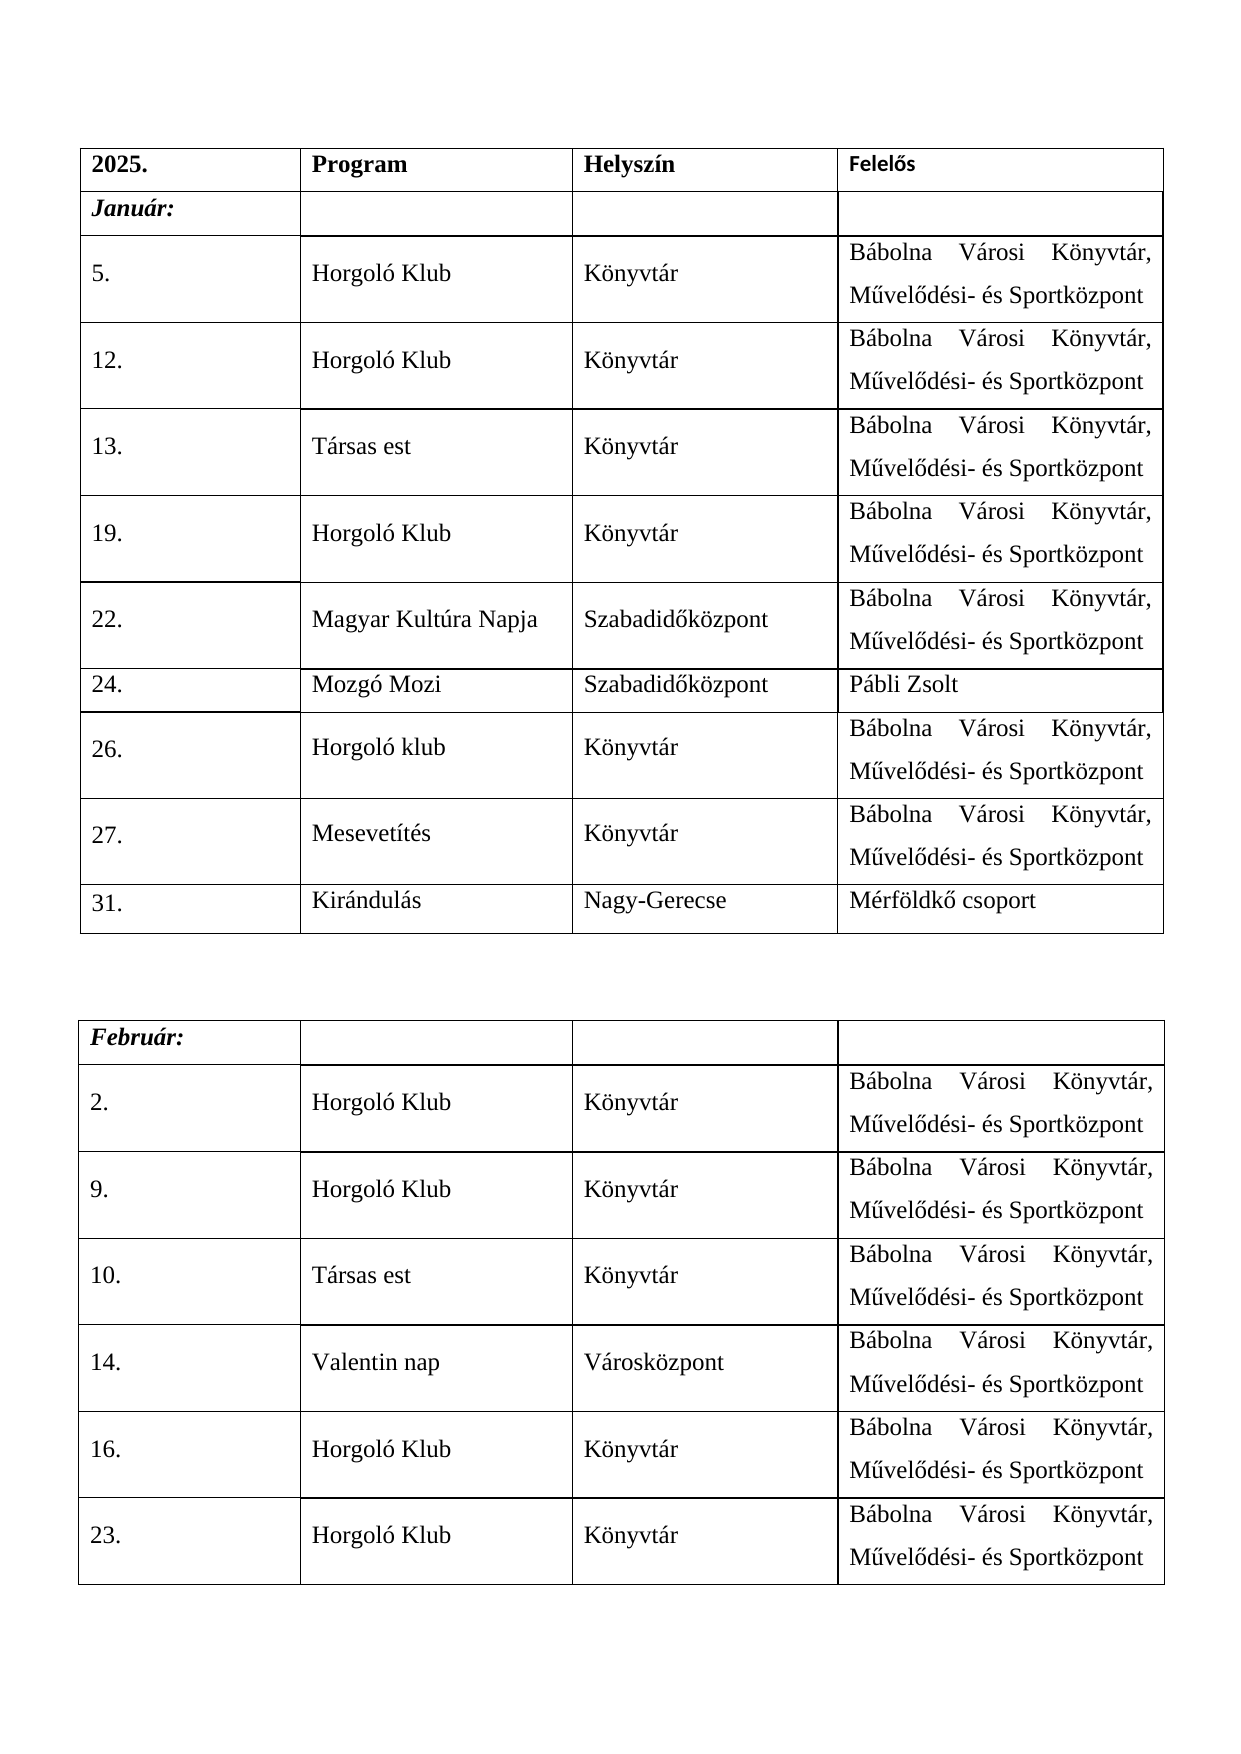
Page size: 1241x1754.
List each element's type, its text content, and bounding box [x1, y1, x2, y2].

table_cell Mesevetítés [301, 799, 572, 884]
table_cell Horgoló Klub [301, 237, 572, 322]
table_cell Könyvtár [573, 1499, 837, 1584]
table_cell Társas est [301, 1239, 572, 1324]
table_cell Horgoló klub [301, 713, 572, 798]
table_cell Magyar Kultúra Napja [301, 583, 572, 668]
table_cell Bábolna Városi Könyvtár, Művelődési- és Sportközpont [838, 713, 1163, 798]
table_header Felelős [838, 149, 1163, 191]
table_cell Horgoló Klub [301, 1066, 572, 1151]
table_header [839, 1021, 1164, 1064]
table_cell 10. [79, 1239, 300, 1324]
table_cell Mozgó Mozi [301, 670, 572, 711]
table_cell 24. [81, 669, 300, 711]
table_cell Könyvtár [573, 1412, 837, 1497]
table_cell Könyvtár [573, 799, 837, 884]
table_cell Horgoló Klub [301, 1153, 572, 1237]
table_cell Városközpont [573, 1326, 837, 1411]
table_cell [839, 1412, 1164, 1497]
table_cell Könyvtár [573, 1153, 837, 1237]
table_cell Pábli Zsolt [839, 670, 1162, 711]
table_header Február: [79, 1021, 300, 1064]
table_header Program [301, 149, 572, 191]
table_cell Bábolna Városi Könyvtár, Művelődési- és Sportközpont [839, 323, 1162, 408]
table_cell Horgoló Klub [301, 1412, 572, 1497]
table_cell Szabadidőközpont [573, 583, 837, 668]
table_cell Kirándulás [301, 885, 572, 932]
table_cell Bábolna Városi Könyvtár, Művelődési- és Sportközpont [839, 410, 1162, 495]
table_cell 19. [81, 496, 300, 581]
table_cell 9. [79, 1152, 300, 1237]
table_cell 13. [81, 409, 300, 495]
table_cell Mérföldkő csoport [838, 885, 1163, 932]
table_cell Bábolna Városi Könyvtár, Művelődési- és Sportközpont [839, 496, 1162, 581]
table_cell 14. [79, 1325, 300, 1411]
table_cell 16. [79, 1412, 300, 1497]
table_cell Bábolna Városi Könyvtár, Művelődési- és Sportközpont [839, 1239, 1164, 1324]
table_cell Január: [81, 192, 300, 235]
table_cell Horgoló Klub [301, 1499, 572, 1584]
table_cell Könyvtár [573, 237, 837, 322]
table_cell 2. [79, 1065, 300, 1151]
table_header [573, 1021, 837, 1064]
table_cell Könyvtár [573, 410, 837, 495]
table_cell Valentin nap [301, 1326, 572, 1411]
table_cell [839, 1499, 1164, 1584]
table_cell Nagy-Gerecse [573, 885, 837, 932]
table_header 2025. [81, 149, 300, 191]
table_cell [301, 192, 572, 235]
table_cell Szabadidőközpont [573, 670, 837, 711]
table_cell [573, 192, 837, 235]
table_cell 27. [81, 799, 300, 884]
table_cell [839, 192, 1162, 235]
table_header [301, 1021, 572, 1064]
table_cell Társas est [301, 410, 572, 495]
table_cell 26. [81, 713, 300, 798]
table_cell Bábolna Városi Könyvtár, Művelődési- és Sportközpont [839, 1066, 1164, 1151]
table_cell Horgoló Klub [301, 496, 572, 581]
table_cell 12. [81, 323, 300, 408]
table_cell 31. [81, 885, 300, 932]
table_cell 5. [81, 236, 300, 322]
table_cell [839, 1326, 1164, 1411]
table_cell Könyvtár [573, 713, 837, 798]
table_cell Bábolna Városi Könyvtár, Művelődési- és Sportközpont [839, 237, 1162, 322]
table_cell Bábolna Városi Könyvtár, Művelődési- és Sportközpont [839, 1153, 1164, 1237]
table_cell Bábolna Városi Könyvtár, Művelődési- és Sportközpont [838, 799, 1163, 884]
table_cell Könyvtár [573, 323, 837, 408]
table_cell Könyvtár [573, 1066, 837, 1151]
table_cell 23. [79, 1498, 300, 1584]
table_cell Könyvtár [573, 1239, 837, 1324]
table_cell Bábolna Városi Könyvtár, Művelődési- és Sportközpont [839, 583, 1162, 668]
table_cell 22. [81, 583, 300, 668]
table_cell Horgoló Klub [301, 323, 572, 408]
table_header Helyszín [573, 149, 837, 191]
table_cell Könyvtár [573, 496, 837, 581]
